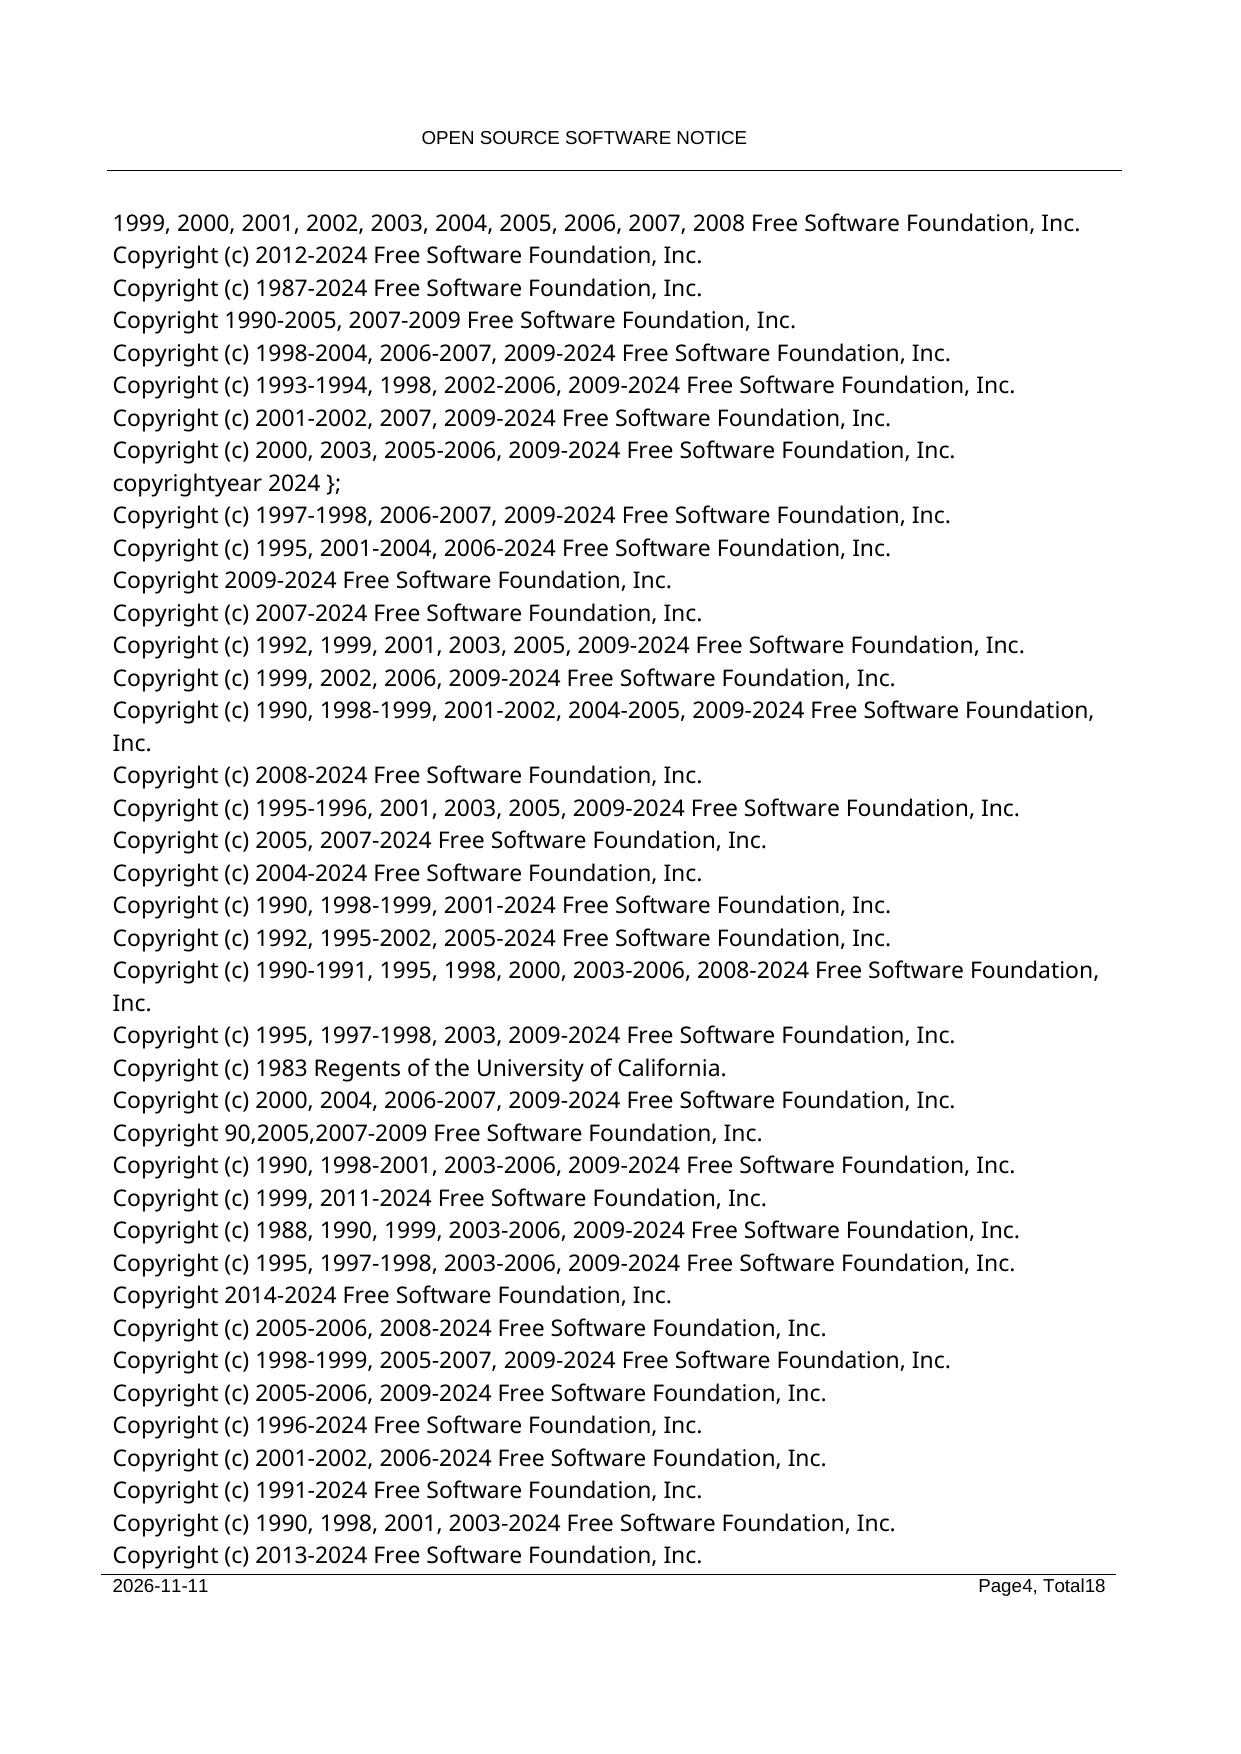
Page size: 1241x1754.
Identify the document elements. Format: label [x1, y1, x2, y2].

text [112, 206, 1128, 1571]
